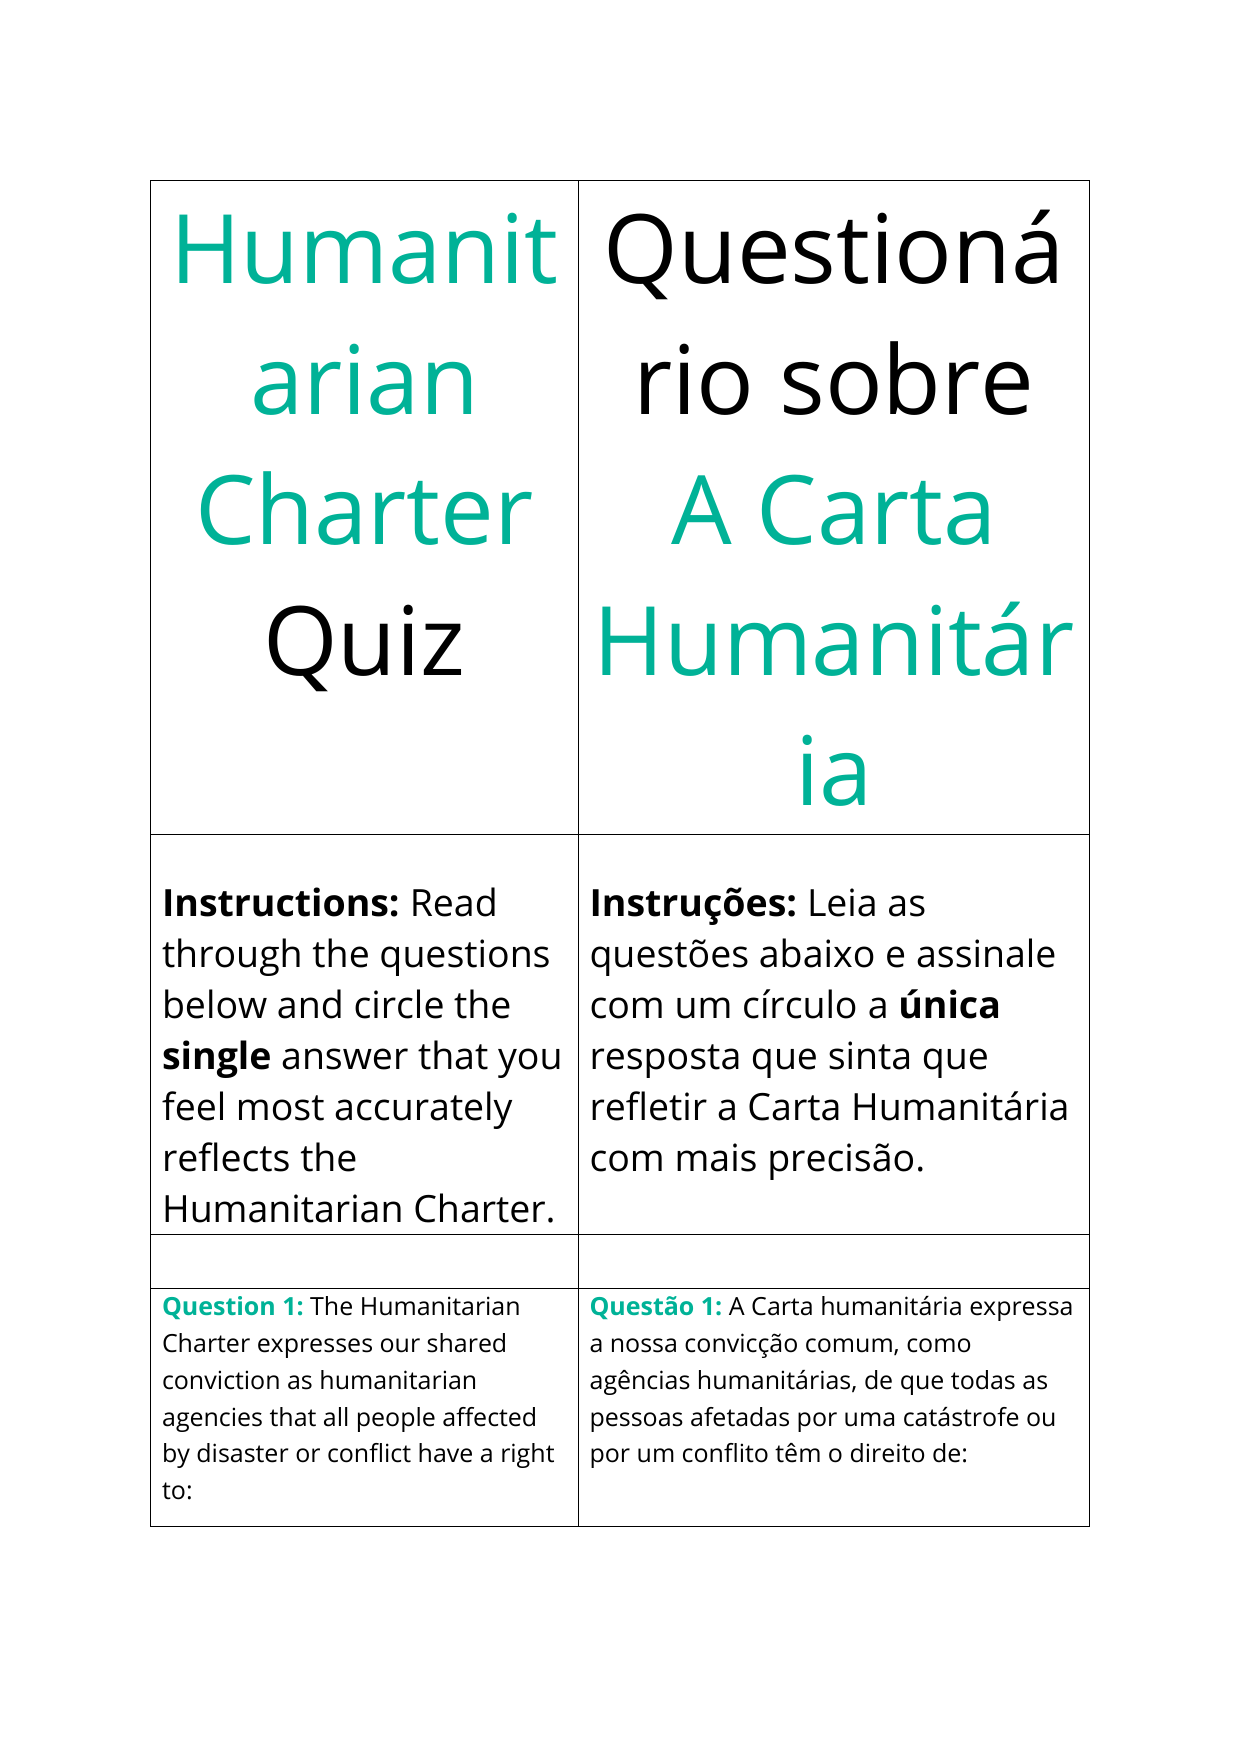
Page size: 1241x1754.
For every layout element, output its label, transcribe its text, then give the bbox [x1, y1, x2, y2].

table_header Humanitarian Charter Quiz [151, 181, 578, 834]
table_cell Instructions: Read through the questions below and circle the single answer that you feel most accurately reflects the Humanitarian Charter. [151, 835, 578, 1234]
table_header Questionário sobre A Carta Humanitária [579, 181, 1089, 834]
table_cell Questão 1: A Carta humanitária expressa a nossa convicção comum, como agências humanitárias, de que todas as pessoas afetadas por uma catástrofe ou por um conflito têm o direito de: [579, 1289, 1089, 1526]
table_cell [151, 1235, 578, 1288]
table_cell Question 1: The Humanitarian Charter expresses our shared conviction as humanitarian agencies that all people affected by disaster or conflict have a right to: [151, 1289, 578, 1526]
table_cell [579, 1235, 1089, 1288]
table_cell Instruções: Leia as questões abaixo e assinale com um círculo a única resposta que sinta que refletir a Carta Humanitária com mais precisão. [579, 835, 1089, 1234]
